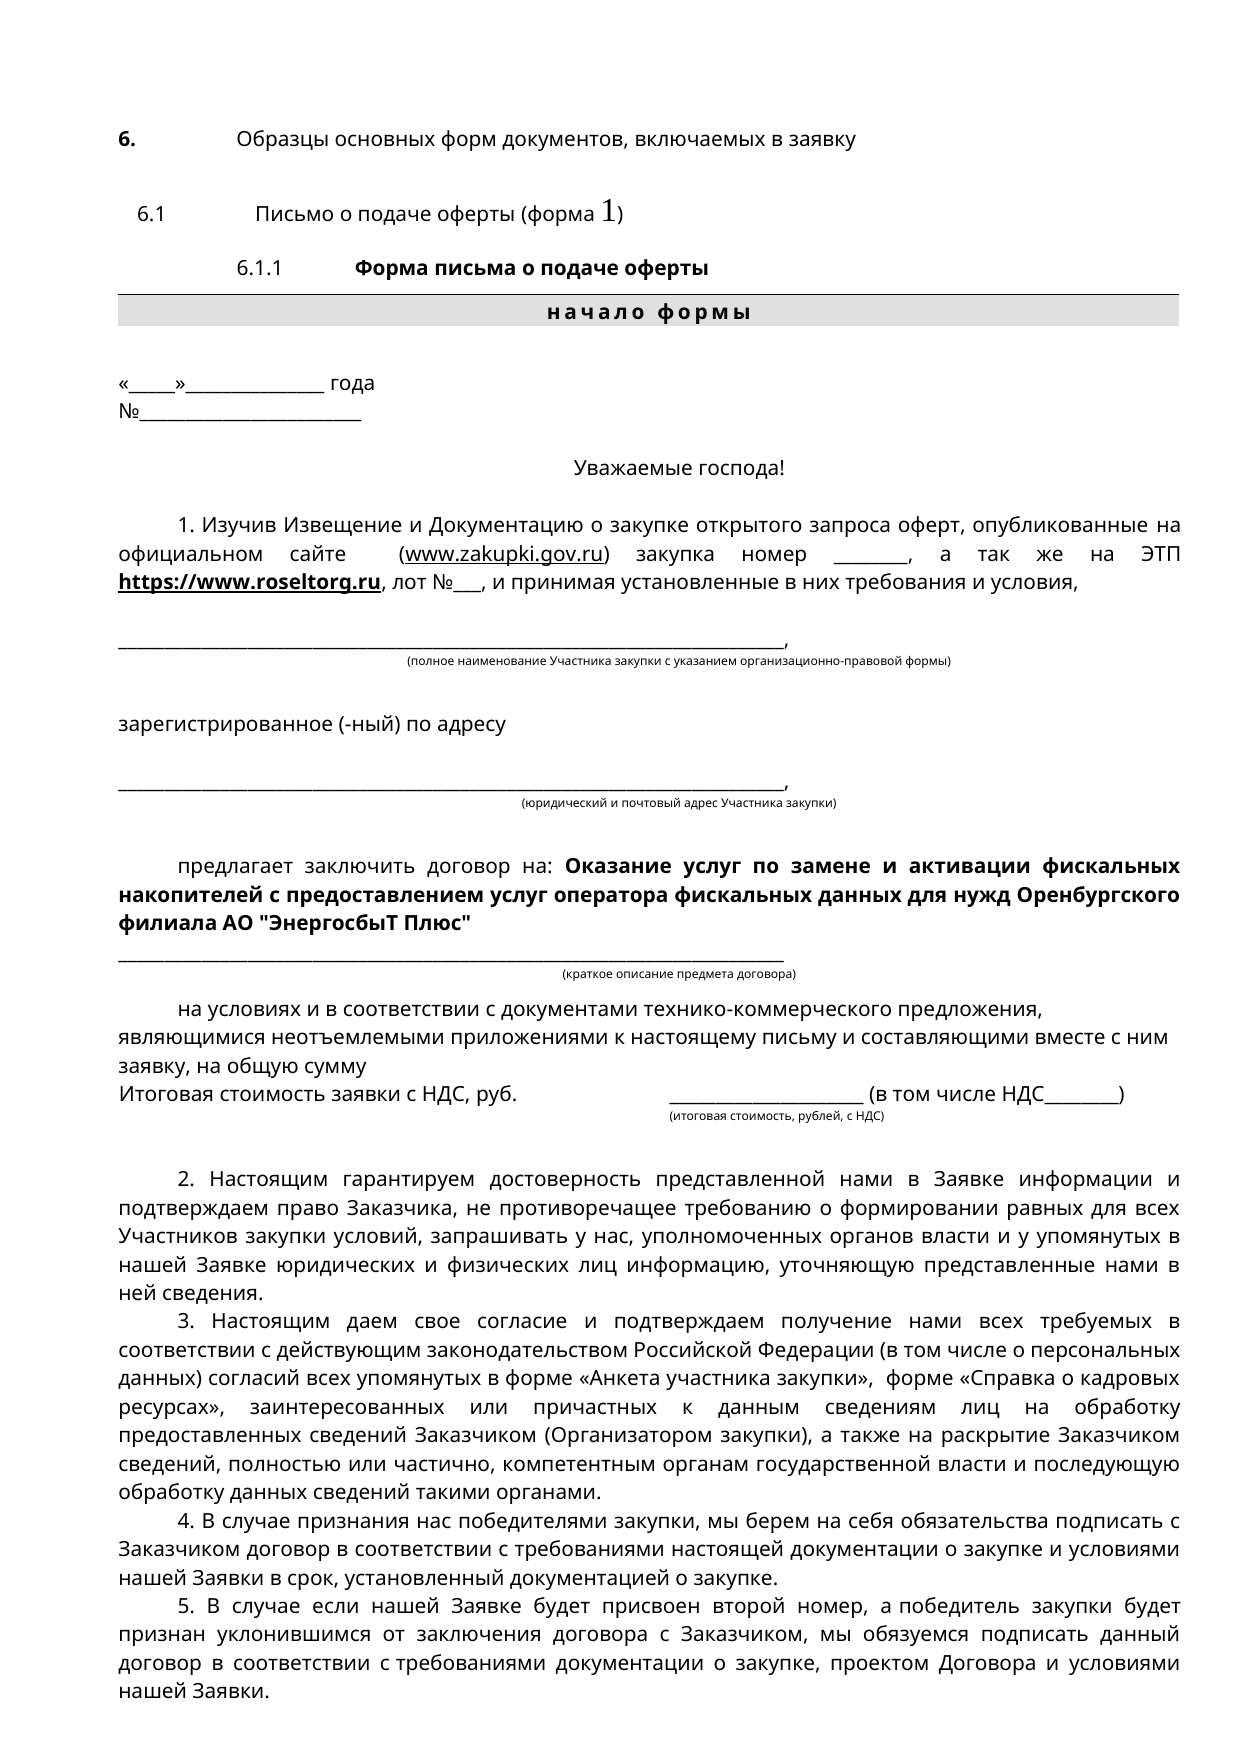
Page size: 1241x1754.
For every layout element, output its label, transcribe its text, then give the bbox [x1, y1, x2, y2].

text ________________________________________________________________________, [118, 624, 1181, 653]
subtitle Письмо о подаче оферты (форма 1) [137, 190, 1181, 228]
text Уважаемые господа! [118, 453, 1181, 482]
text 2. Настоящим гарантируем достоверность представленной нами в Заявке информации и подтверждаем право Заказчика, не противоречащее требованию о формировании равных для всех Участников закупки условий, запрашивать у нас, уполномоченных органов власти и у упомянутых в нашей Заявке юридических и физических лиц информацию, уточняющую представленные нами в ней сведения. [118, 1164, 1181, 1307]
table_header _____________________ (в том числе НДС________) (итоговая стоимость, рублей, с НДС) [658, 1079, 1198, 1136]
text ________________________________________________________________________, [118, 766, 1181, 795]
text 4. В случае признания нас победителями закупки, мы берем на себя обязательства подписать с Заказчиком договор в соответствии с требованиями настоящей документации о закупке и условиями нашей Заявки в срок, установленный документацией о закупке. [118, 1506, 1181, 1591]
text 3. Настоящим даем свое согласие и подтверждаем получение нами всех требуемых в соответствии с действующим законодательством Российской Федерации (в том числе о персональных данных) согласий всех упомянутых в форме «Анкета участника закупки», форме «Справка о кадровых ресурсах», заинтересованных или причастных к данным сведениям лиц на обработку предоставленных сведений Заказчиком (Организатором закупки), а также на раскрытие Заказчиком сведений, полностью или частично, компетентным органам государственной власти и последующую обработку данных сведений такими органами. [118, 1307, 1181, 1506]
text предлагает заключить договор на: Оказание услуг по замене и активации фискальных накопителей с предоставлением услуг оператора фискальных данных для нужд Оренбургского филиала АО "ЭнергосбыТ Плюс" [118, 852, 1181, 937]
text (юридический и почтовый адрес Участника закупки) [118, 795, 1181, 823]
table_header Итоговая стоимость заявки с НДС, руб. [118, 1079, 658, 1136]
text №________________________ [118, 397, 635, 425]
text 5. В случае если нашей Заявке будет присвоен второй номер, а победитель закупки будет признан уклонившимся от заключения договора с Заказчиком, мы обязуемся подписать данный договор в соответствии с требованиями документации о закупке, проектом Договора и условиями нашей Заявки. [118, 1591, 1181, 1705]
text 1. Изучив Извещение и Документацию о закупке открытого запроса оферт, опубликованные на официальном сайте (www.zakupki.gov.ru) закупка номер ________, а так же на ЭТП https://www.roseltorg.ru, лот №___, и принимая установленные в них требования и условия, [118, 510, 1181, 596]
text (краткое описание предмета договора) [118, 965, 1181, 994]
text зарегистрированное (-ный) по адресу [118, 709, 1181, 738]
text на условиях и в соответствии с документами технико-коммерческого предложения, являющимися неотъемлемыми приложениями к настоящему письму и составляющими вместе с ним заявку, на общую сумму [118, 994, 1181, 1079]
text начало формы [118, 295, 1179, 326]
text «_____»_______________ года [118, 368, 635, 397]
text ________________________________________________________________________ [118, 937, 1181, 965]
subtitle Образцы основных форм документов, включаемых в заявку [118, 124, 1181, 152]
list Форма письма о подаче оферты [236, 253, 1181, 282]
text (полное наименование Участника закупки с указанием организационно-правовой формы) [118, 653, 1181, 681]
